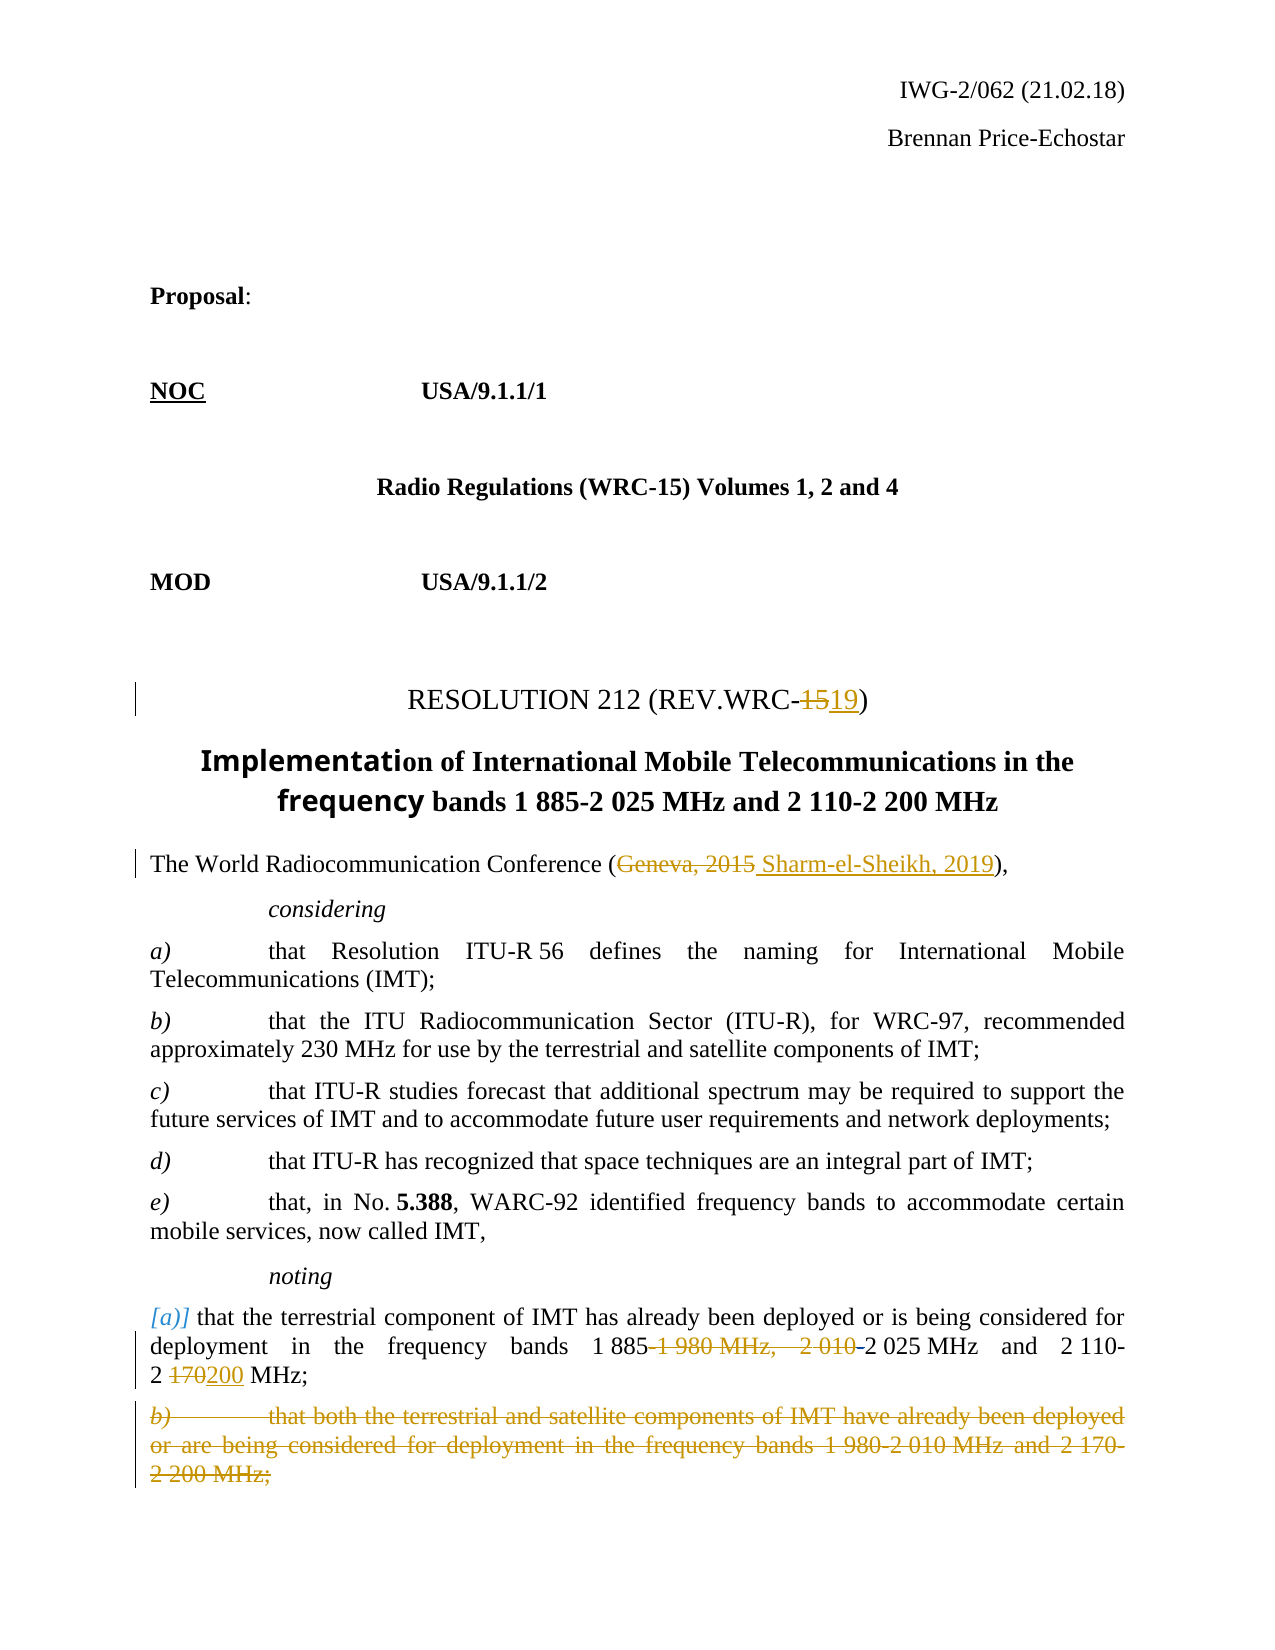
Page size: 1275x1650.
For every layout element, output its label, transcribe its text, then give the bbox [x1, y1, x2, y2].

text NOC USA/9.1.1/1 [150, 376, 1125, 405]
text RESOLUTION 212 (Rev.WRC-) [150, 682, 1125, 716]
text Implementation of International Mobile Telecommunications in the frequency bands 1 885-2 025 MHz and 2 110-2 200 MHz [150, 741, 1125, 820]
text MOD USA/9.1.1/2 [150, 567, 1125, 596]
text e) that, in No. 5.388, WARC-92 identified frequency bands to accommodate certain mobile services, now called IMT, [150, 1187, 1125, 1244]
list that the terrestrial component of IMT has already been deployed or is being considered for deployment in the frequency bands 1 8852 025 MHz and 2 110-2 MHz; [150, 1302, 1125, 1389]
text Radio Regulations (WRC-15) Volumes 1, 2 and 4 [150, 472, 1125, 501]
text c) that ITU-R studies forecast that additional spectrum may be required to support the future services of IMT and to accommodate future user requirements and network deployments; [150, 1076, 1125, 1133]
text noting [268, 1261, 1125, 1290]
text considering [268, 894, 1125, 923]
text d) that ITU-R has recognized that space techniques are an integral part of IMT; [150, 1146, 1125, 1174]
text b) that the ITU Radiocommunication Sector (ITU-R), for WRC-97, recommended approximately 230 MHz for use by the terrestrial and satellite components of IMT; [150, 1006, 1125, 1063]
text a) that Resolution ITU-R 56 defines the naming for International Mobile Telecommunications (IMT); [150, 936, 1125, 993]
text The World Radiocommunication Conference (), [150, 849, 1125, 878]
text Proposal: [150, 281, 1125, 310]
